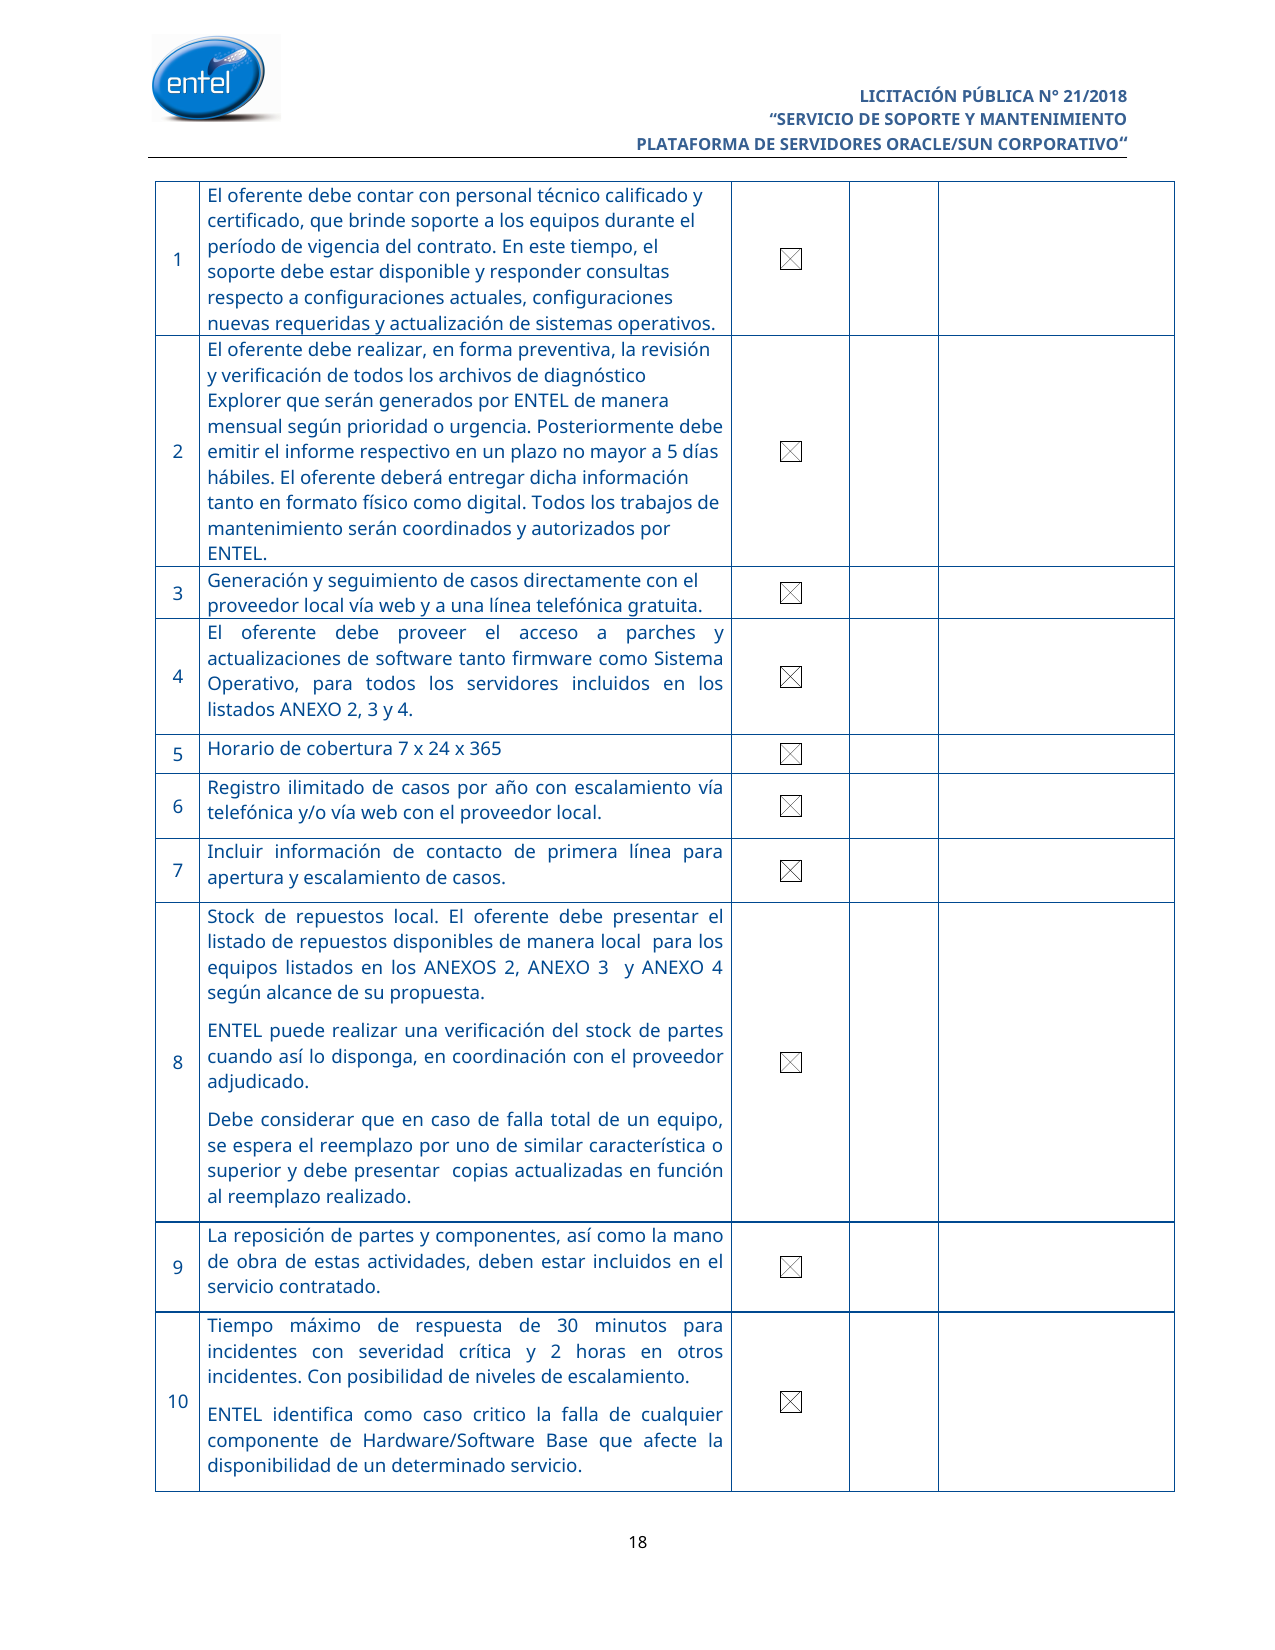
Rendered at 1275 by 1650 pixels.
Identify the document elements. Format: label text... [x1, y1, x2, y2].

table_cell 4 [156, 619, 199, 734]
table_cell [939, 774, 1174, 837]
table_cell [850, 1223, 938, 1311]
table_cell [732, 336, 849, 566]
table_cell [939, 182, 1174, 335]
table_cell El oferente debe proveer el acceso a parches y actualizaciones de software tanto firmware como Sistema Operativo, para todos los servidores incluidos en los listados ANEXO 2, 3 y 4. [200, 619, 731, 734]
table_cell [732, 182, 849, 335]
table_cell La reposición de partes y componentes, así como la mano de obra de estas actividades, deben estar incluidos en el servicio contratado. [200, 1223, 731, 1311]
table_cell [732, 774, 849, 837]
table_cell [850, 839, 938, 902]
table_cell 8 [156, 903, 199, 1221]
table_cell [939, 336, 1174, 566]
table_cell [850, 1313, 938, 1491]
table_cell Horario de cobertura 7 x 24 x 365 [200, 735, 731, 773]
table_cell Stock de repuestos local. El oferente debe presentar el listado de repuestos disponibles de manera local para los equipos listados en los ANEXOS 2, ANEXO 3 y ANEXO 4 según alcance de su propuesta. ENTEL puede realizar una verificación del stock de partes cuando así lo disponga, en coordinación con el proveedor adjudicado. Debe considerar que en caso de falla total de un equipo, se espera el reemplazo por uno de similar característica o superior y debe presentar copias actualizadas en función al reemplazo realizado. [200, 903, 731, 1221]
table_cell [850, 903, 938, 1221]
table_cell [939, 839, 1174, 902]
table_cell [939, 735, 1174, 773]
table_cell [732, 735, 849, 773]
table_cell [850, 567, 938, 618]
table_cell Tiempo máximo de respuesta de 30 minutos para incidentes con severidad crítica y 2 horas en otros incidentes. Con posibilidad de niveles de escalamiento. ENTEL identifica como caso critico la falla de cualquier componente de Hardware/Software Base que afecte la disponibilidad de un determinado servicio. [200, 1313, 731, 1491]
table_cell Incluir información de contacto de primera línea para apertura y escalamiento de casos. [200, 839, 731, 902]
table_cell [850, 619, 938, 734]
table_cell [732, 1313, 849, 1491]
table_cell 5 [156, 735, 199, 773]
table_cell [732, 619, 849, 734]
table_cell [939, 1223, 1174, 1311]
table_cell [850, 182, 938, 335]
table_cell [732, 567, 849, 618]
table_cell El oferente debe realizar, en forma preventiva, la revisión y verificación de todos los archivos de diagnóstico Explorer que serán generados por ENTEL de manera mensual según prioridad o urgencia. Posteriormente debe emitir el informe respectivo en un plazo no mayor a 5 días hábiles. El oferente deberá entregar dicha información tanto en formato físico como digital. Todos los trabajos de mantenimiento serán coordinados y autorizados por ENTEL. [200, 336, 731, 566]
table_cell Registro ilimitado de casos por año con escalamiento vía telefónica y/o vía web con el proveedor local. [200, 774, 731, 837]
table_cell [850, 336, 938, 566]
table_cell 7 [156, 839, 199, 902]
table_cell 2 [156, 336, 199, 566]
table_cell [850, 774, 938, 837]
table_cell Generación y seguimiento de casos directamente con el proveedor local vía web y a una línea telefónica gratuita. [200, 567, 731, 618]
table_cell 9 [156, 1223, 199, 1311]
table_cell [732, 839, 849, 902]
table_cell [939, 903, 1174, 1221]
table_cell 6 [156, 774, 199, 837]
table_cell 10 [156, 1313, 199, 1491]
table_cell 3 [156, 567, 199, 618]
table_cell El oferente debe contar con personal técnico calificado y certificado, que brinde soporte a los equipos durante el período de vigencia del contrato. En este tiempo, el soporte debe estar disponible y responder consultas respecto a configuraciones actuales, configuraciones nuevas requeridas y actualización de sistemas operativos. [200, 182, 731, 335]
table_cell [732, 903, 849, 1221]
picture [151, 34, 282, 122]
table_cell [939, 1313, 1174, 1491]
table_cell [939, 619, 1174, 734]
table_cell [939, 567, 1174, 618]
table_cell [850, 735, 938, 773]
table_cell 1 [156, 182, 199, 335]
table_cell [732, 1223, 849, 1311]
